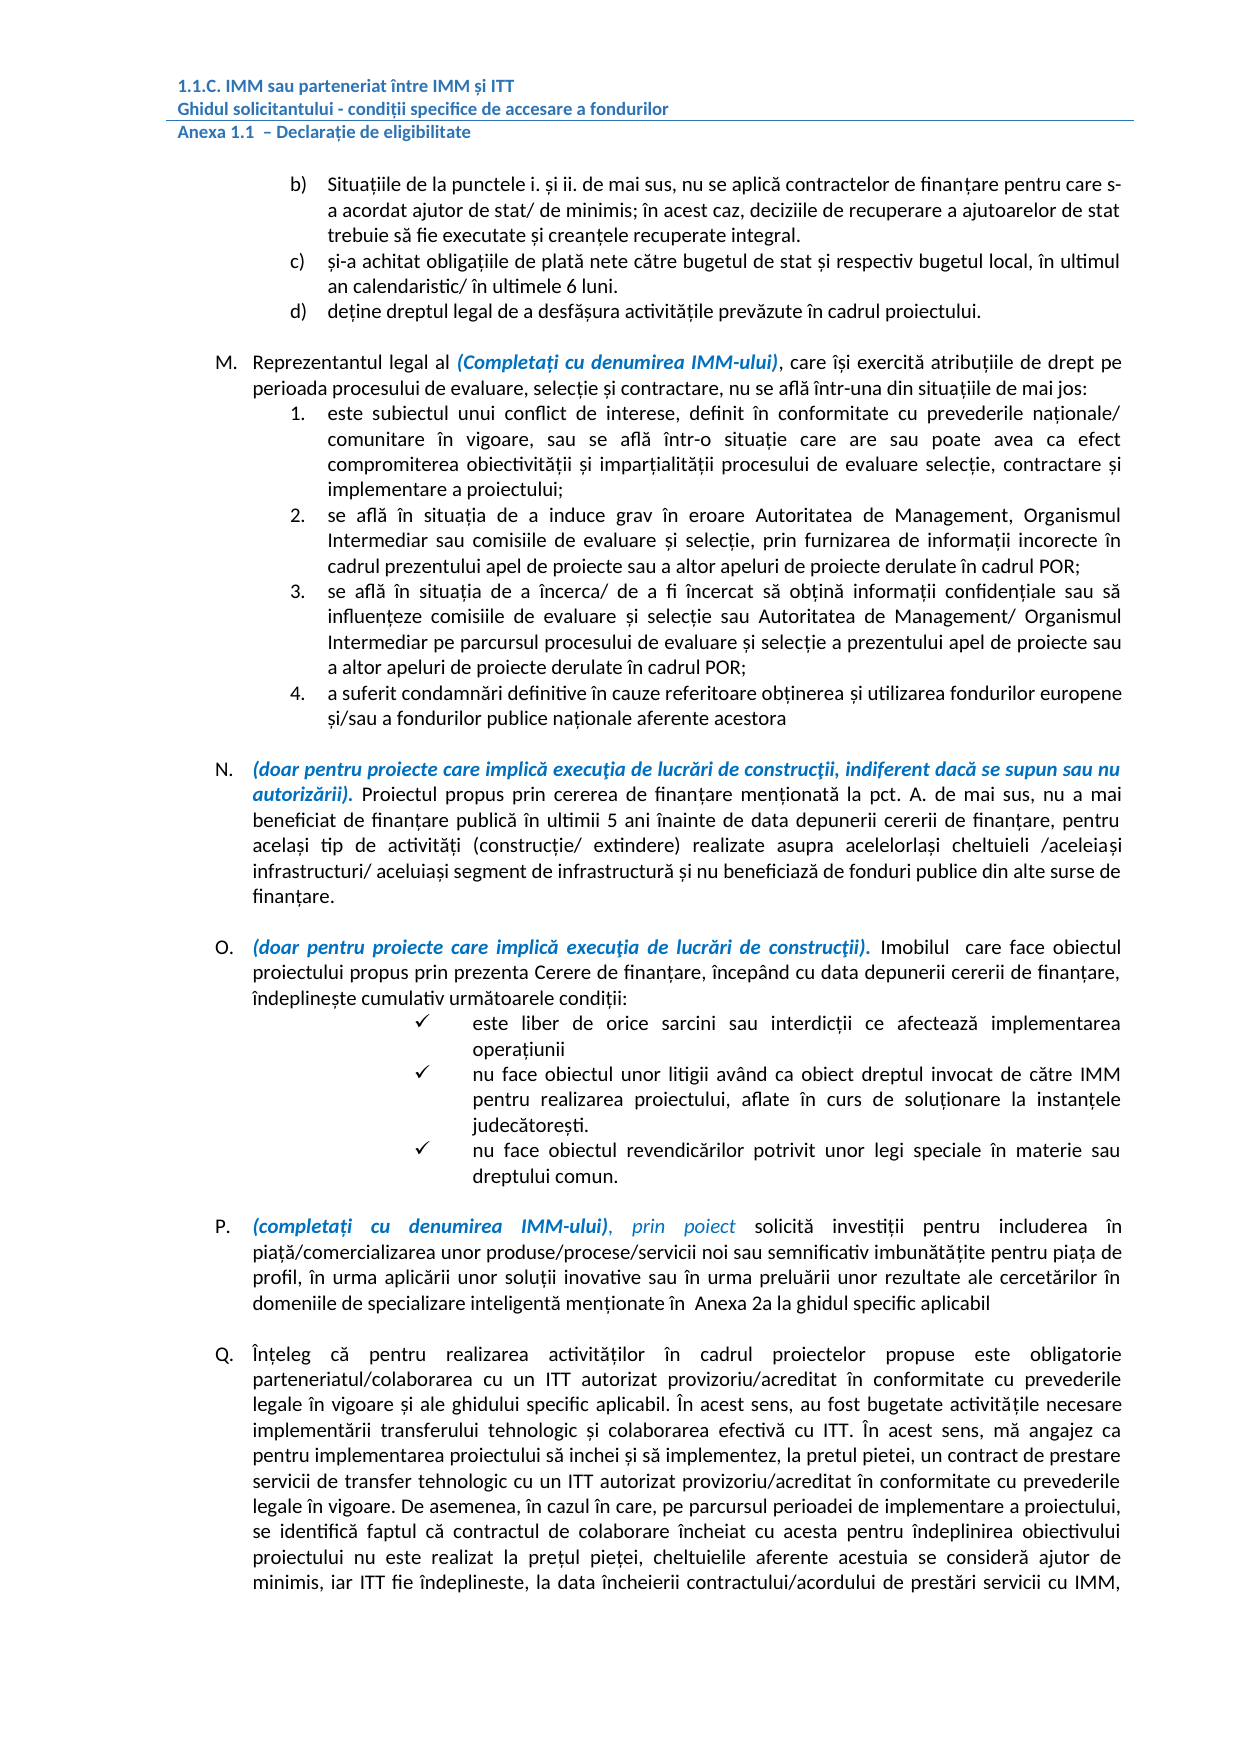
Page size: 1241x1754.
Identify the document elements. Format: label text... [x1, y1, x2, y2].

list nu face obiectul revendicărilor potrivit unor legi speciale în materie sau dreptului comun. [413, 1137, 1122, 1188]
list a suferit condamnări definitive în cauze referitoare obţinerea şi utilizarea fondurilor europene şi/sau a fondurilor publice naţionale aferente acestora [290, 680, 1122, 731]
list Situațiile de la punctele i. și ii. de mai sus, nu se aplică contractelor de finanțare pentru care s-a acordat ajutor de stat/ de minimis; în acest caz, deciziile de recuperare a ajutoarelor de stat trebuie să fie executate și creanțele recuperate integral. [290, 172, 1122, 248]
list (completaţi cu denumirea IMM-ului), prin poiect solicită investiții pentru includerea în piață/comercializarea unor produse/procese/servicii noi sau semnificativ imbunătățite pentru piața de profil, în urma aplicării unor soluții inovative sau în urma preluării unor rezultate ale cercetărilor în domeniile de specializare inteligentă menționate în Anexa 2a la ghidul specific aplicabil [215, 1214, 1122, 1315]
list Reprezentantul legal al (Completaţi cu denumirea IMM-ului), care își exercită atribuțiile de drept pe perioada procesului de evaluare, selecție și contractare, nu se află într-una din situațiile de mai jos: [215, 349, 1122, 400]
list este subiectul unui conflict de interese, definit în conformitate cu prevederile naţionale/ comunitare în vigoare, sau se află într-o situaţie care are sau poate avea ca efect compromiterea obiectivității și imparțialității procesului de evaluare selecție, contractare și implementare a proiectului; [290, 400, 1122, 502]
list (doar pentru proiecte care implică execuţia de lucrări de construcţii, indiferent dacă se supun sau nu autorizării). Proiectul propus prin cererea de finanțare menționată la pct. A. de mai sus, nu a mai beneficiat de finanţare publică în ultimii 5 ani înainte de data depunerii cererii de finanţare, pentru acelaşi tip de activităţi (construcţie/ extindere) realizate asupra acelelorlași cheltuieli /aceleiaşi infrastructuri/ aceluiaşi segment de infrastructură şi nu beneficiază de fonduri publice din alte surse de finanţare. [215, 756, 1122, 909]
list se află în situația de a încerca/ de a fi încercat să obţină informaţii confidenţiale sau să influenţeze comisiile de evaluare şi selecţie sau Autoritatea de Management/ Organismul Intermediar pe parcursul procesului de evaluare și selecție a prezentului apel de proiecte sau a altor apeluri de proiecte derulate în cadrul POR; [290, 578, 1122, 680]
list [215, 1341, 1122, 1595]
list (doar pentru proiecte care implică execuţia de lucrări de construcţii). Imobilul care face obiectul proiectului propus prin prezenta Cerere de finanţare, începând cu data depunerii cererii de finanţare, îndeplineşte cumulativ următoarele condiţii: [215, 934, 1122, 1010]
list este liber de orice sarcini sau interdicţii ce afectează implementarea operaţiunii [413, 1010, 1122, 1061]
list și-a achitat obligaţiile de plată nete către bugetul de stat și respectiv bugetul local, în ultimul an calendaristic/ în ultimele 6 luni. [290, 248, 1122, 299]
list se află în situația de a induce grav în eroare Autoritatea de Management, Organismul Intermediar sau comisiile de evaluare şi selecţie, prin furnizarea de informaţii incorecte în cadrul prezentului apel de proiecte sau a altor apeluri de proiecte derulate în cadrul POR; [290, 502, 1122, 578]
list deține dreptul legal de a desfășura activitățile prevăzute în cadrul proiectului. [290, 299, 1122, 324]
list nu face obiectul unor litigii având ca obiect dreptul invocat de către IMM pentru realizarea proiectului, aflate în curs de soluţionare la instanţele judecătoreşti. [413, 1061, 1122, 1137]
